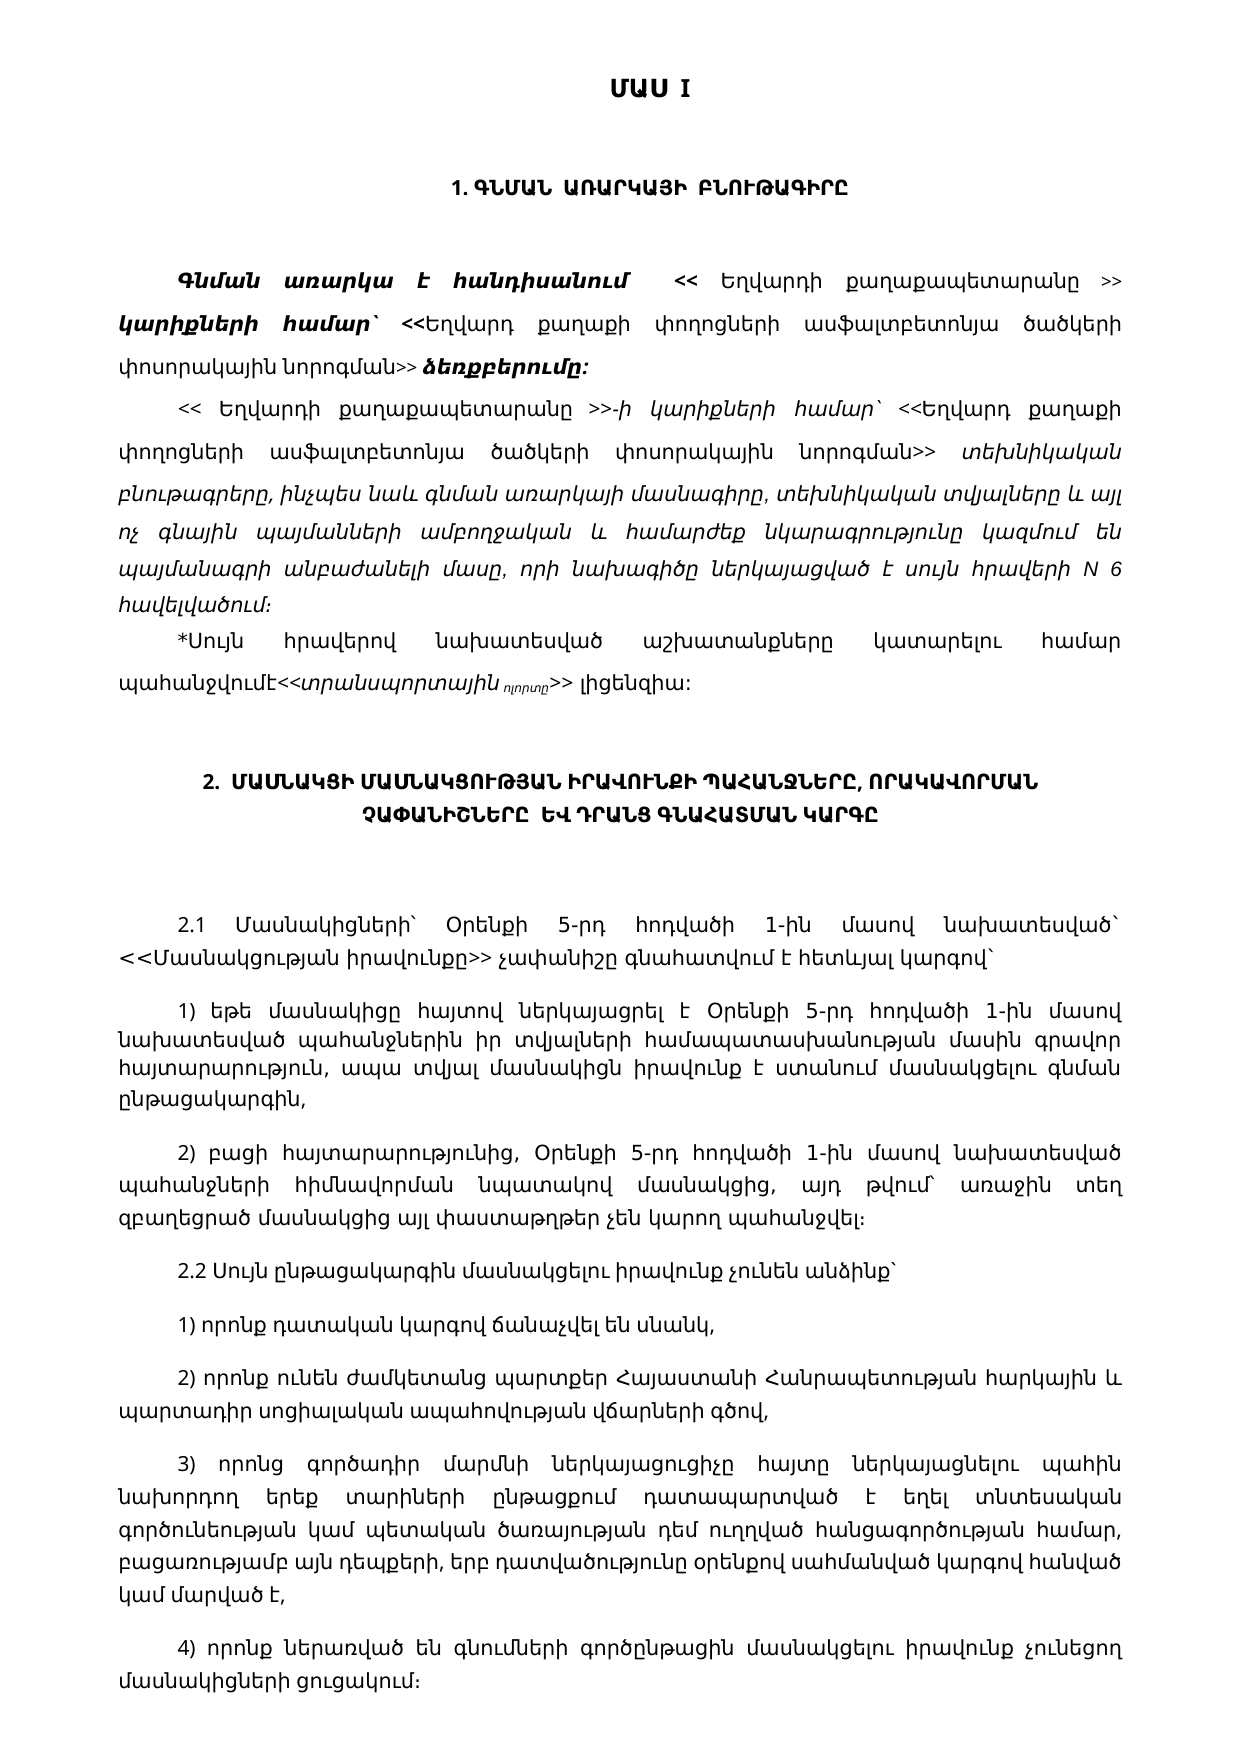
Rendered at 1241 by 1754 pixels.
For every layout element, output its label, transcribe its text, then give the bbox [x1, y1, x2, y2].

text 1) որոնք դատական կարգով ճանաչվել են սնանկ, [118, 1310, 1122, 1338]
subtitle ՄԱՍ I [118, 71, 1122, 105]
text 2) բացի հայտարարությունից, Օրենքի 5-րդ հոդվածի 1-ին մասով նախատեսված պահանջների հիմնավորման նպատակով մասնակցից, այդ թվում՝ առաջին տեղ զբաղեցրած մասնակցից այլ փաստաթղթեր չեն կարող պահանջվել։ [118, 1138, 1122, 1232]
text 4) որոնք ներառված են գնումների գործընթացին մասնակցելու իրավունք չունեցող մասնակիցների ցուցակում։ [118, 1633, 1122, 1694]
text 3) որոնց գործադիր մարմնի ներկայացուցիչը հայտը ներկայացնելու պահին նախորդող երեք տարիների ընթացքում դատապարտված է եղել տնտեսական գործունեության կամ պետական ծառայության դեմ ուղղված հանցագործության համար, բացառությամբ այն դեպքերի, երբ դատվածությունը օրենքով սահմանված կարգով հանված կամ մարված է, [118, 1449, 1122, 1608]
text 2. ՄԱՍՆԱԿՑԻ ՄԱՍՆԱԿՑՈՒԹՅԱՆ ԻՐԱՎՈՒՆՔԻ ՊԱՀԱՆՋՆԵՐԸ, ՈՐԱԿԱՎՈՐՄԱՆ ՉԱՓԱՆԻՇՆԵՐԸ ԵՎ ԴՐԱՆՑ ԳՆԱՀԱՏՄԱՆ ԿԱՐԳԸ [118, 767, 1122, 828]
subtitle Գնման առարկա է հանդիսանում << Եղվարդի քաղաքապետարանը >> կարիքների համար` <<Եղվարդ քաղաքի փողոցների ասֆալտբետոնյա ծածկերի փոսորակային նորոգման>> ձեռքբերումը: [118, 267, 1122, 380]
text 2.1 Մասնակիցների՝ Օրենքի 5-րդ հոդվածի 1-ին մասով նախատեսված` <<Մասնակցության իրավունքը>> չափանիշը գնահատվում է հետևյալ կարգով` [118, 910, 1122, 971]
text 2.2 Սույն ընթացակարգին մասնակցելու իրավունք չունեն անձինք` [118, 1257, 1122, 1285]
text 2) որոնք ունեն ժամկետանց պարտքեր Հայաստանի Հանրապետության հարկային և պարտադիր սոցիալական ապահովության վճարների գծով, [118, 1363, 1122, 1424]
text *Սույն հրավերով նախատեսված աշխատանքները կատարելու համար պահանջվումէ<<տրանսպորտային ոլորտը>> լիցենզիա: [118, 629, 1122, 696]
subtitle << Եղվարդի քաղաքապետարանը >>-ի կարիքների համար` <<Եղվարդ քաղաքի փողոցների ասֆալտբետոնյա ծածկերի փոսորակային նորոգման>> տեխնիկական բնութագրերը, ինչպես նաև գնման առարկայի մասնագիրը, տեխնիկական տվյալները և այլ ոչ գնային պայմանների ամբողջական և համարժեք նկարագրությունը կազմում են պայմանագրի անբաժանելի մասը, որի նախագիծը ներկայացված է սույն հրավերի N 6 հավելվածում։ [118, 394, 1122, 617]
subtitle 1. ԳՆՄԱՆ ԱՌԱՐԿԱՅԻ ԲՆՈՒԹԱԳԻՐԸ [118, 173, 1122, 201]
text 1) եթե մասնակիցը հայտով ներկայացրել է Օրենքի 5-րդ հոդվածի 1-ին մասով նախատեսված պահանջներին իր տվյալների համապատասխանության մասին գրավոր հայտարարություն, ապա տվյալ մասնակիցն իրավունք է ստանում մասնակցելու գնման ընթացակարգին, [118, 996, 1122, 1113]
